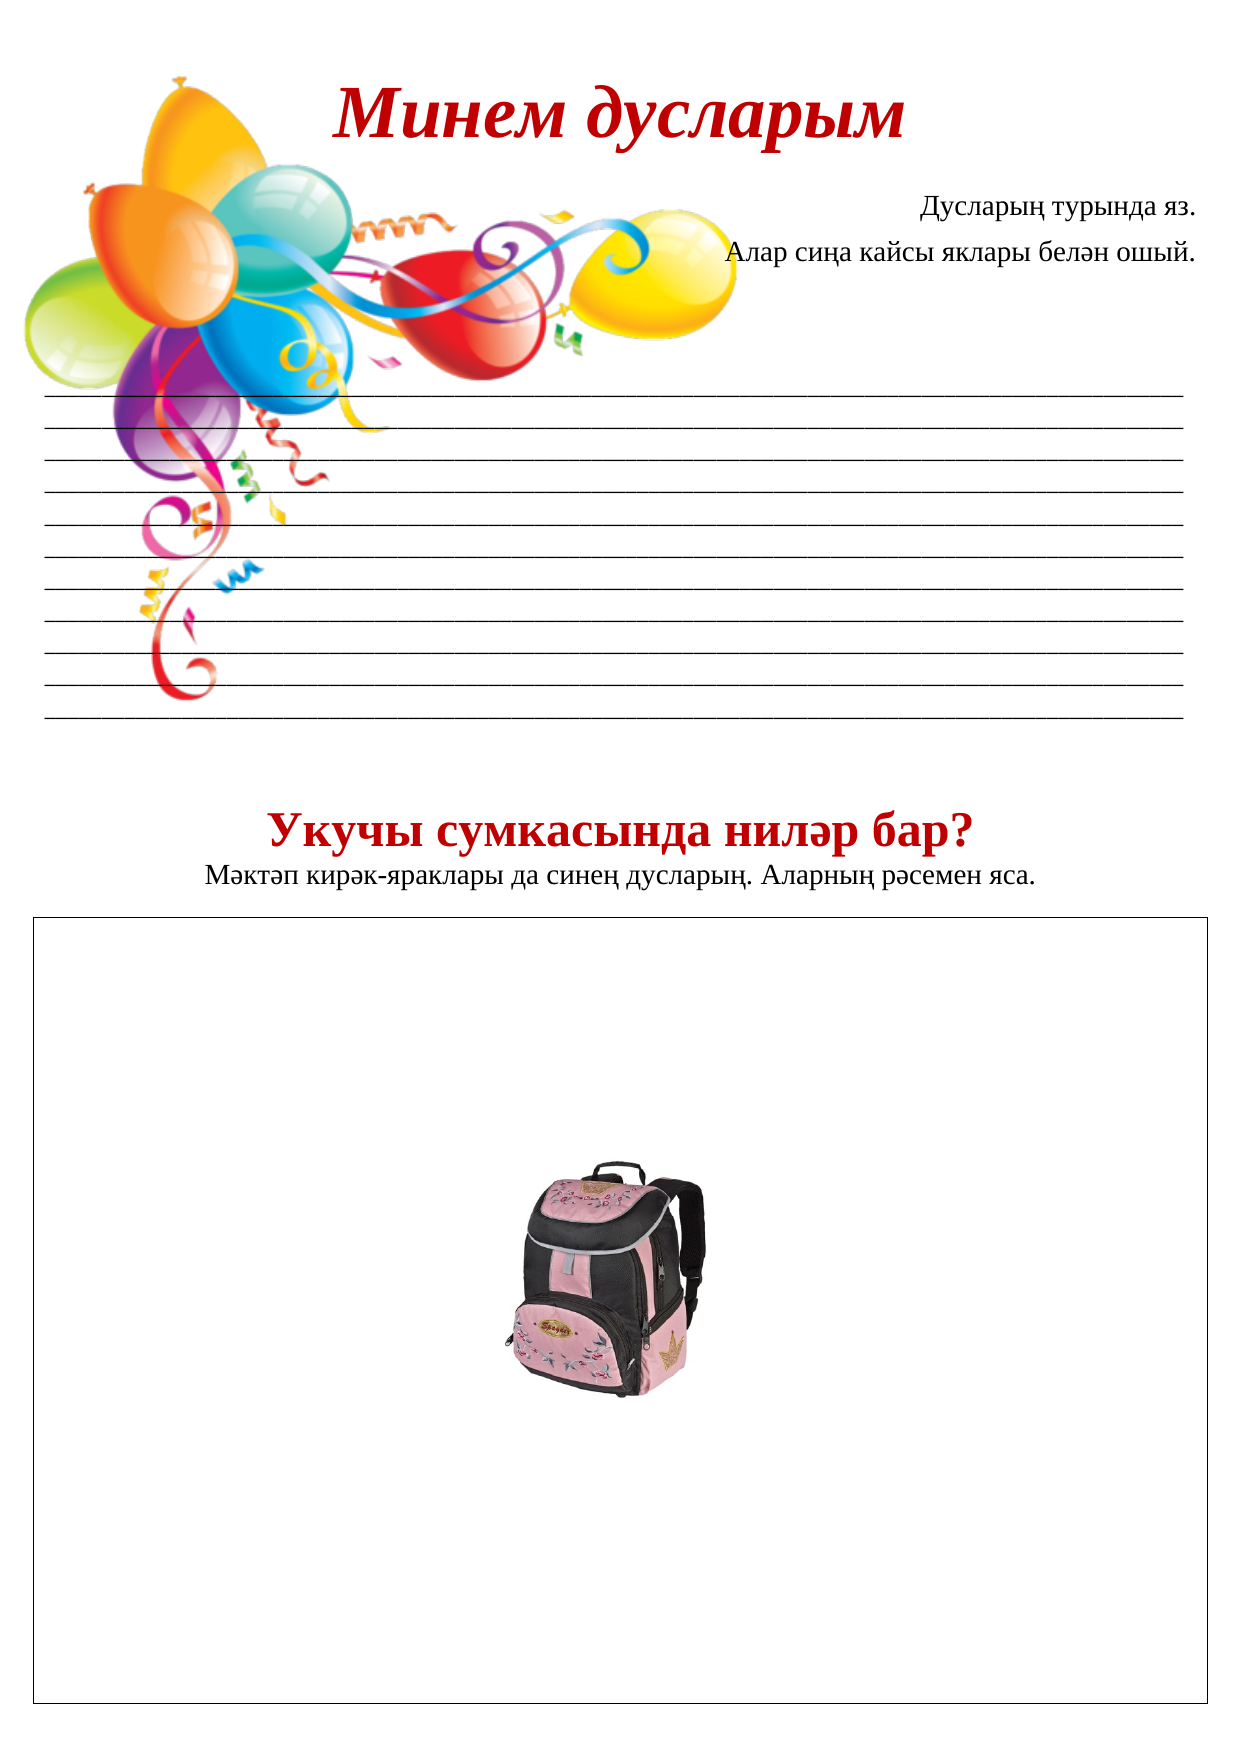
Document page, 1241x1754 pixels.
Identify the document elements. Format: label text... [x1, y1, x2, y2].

text ____________________________________________________________________________________________________________________________________________________________________________________________________________________________________________________________________________________________________________________________________________________________________________________________________________________________________________________________________________________________________________________________________________________________________________________________________________________________________________________________________________________________________________________________________________________________________________________________________________________________________________________________________________________________________________________________________________________________________________________________________________________________________________________________________________________________________________________________________________ [44, 372, 1196, 722]
text Минем дусларым [44, 68, 1196, 154]
text Укучы сумкасында ниләр бар? [44, 800, 1196, 857]
picture [21, 76, 741, 702]
text Мәктәп кирәк-яраклары да синең дусларың. Аларның рәсемен яса. [44, 857, 1196, 891]
text Дусларың турында яз. [44, 188, 1196, 221]
picture [477, 1156, 721, 1400]
text Алар сиңа кайсы яклары белән ошый. [44, 234, 1196, 268]
table_header [34, 918, 1207, 1702]
